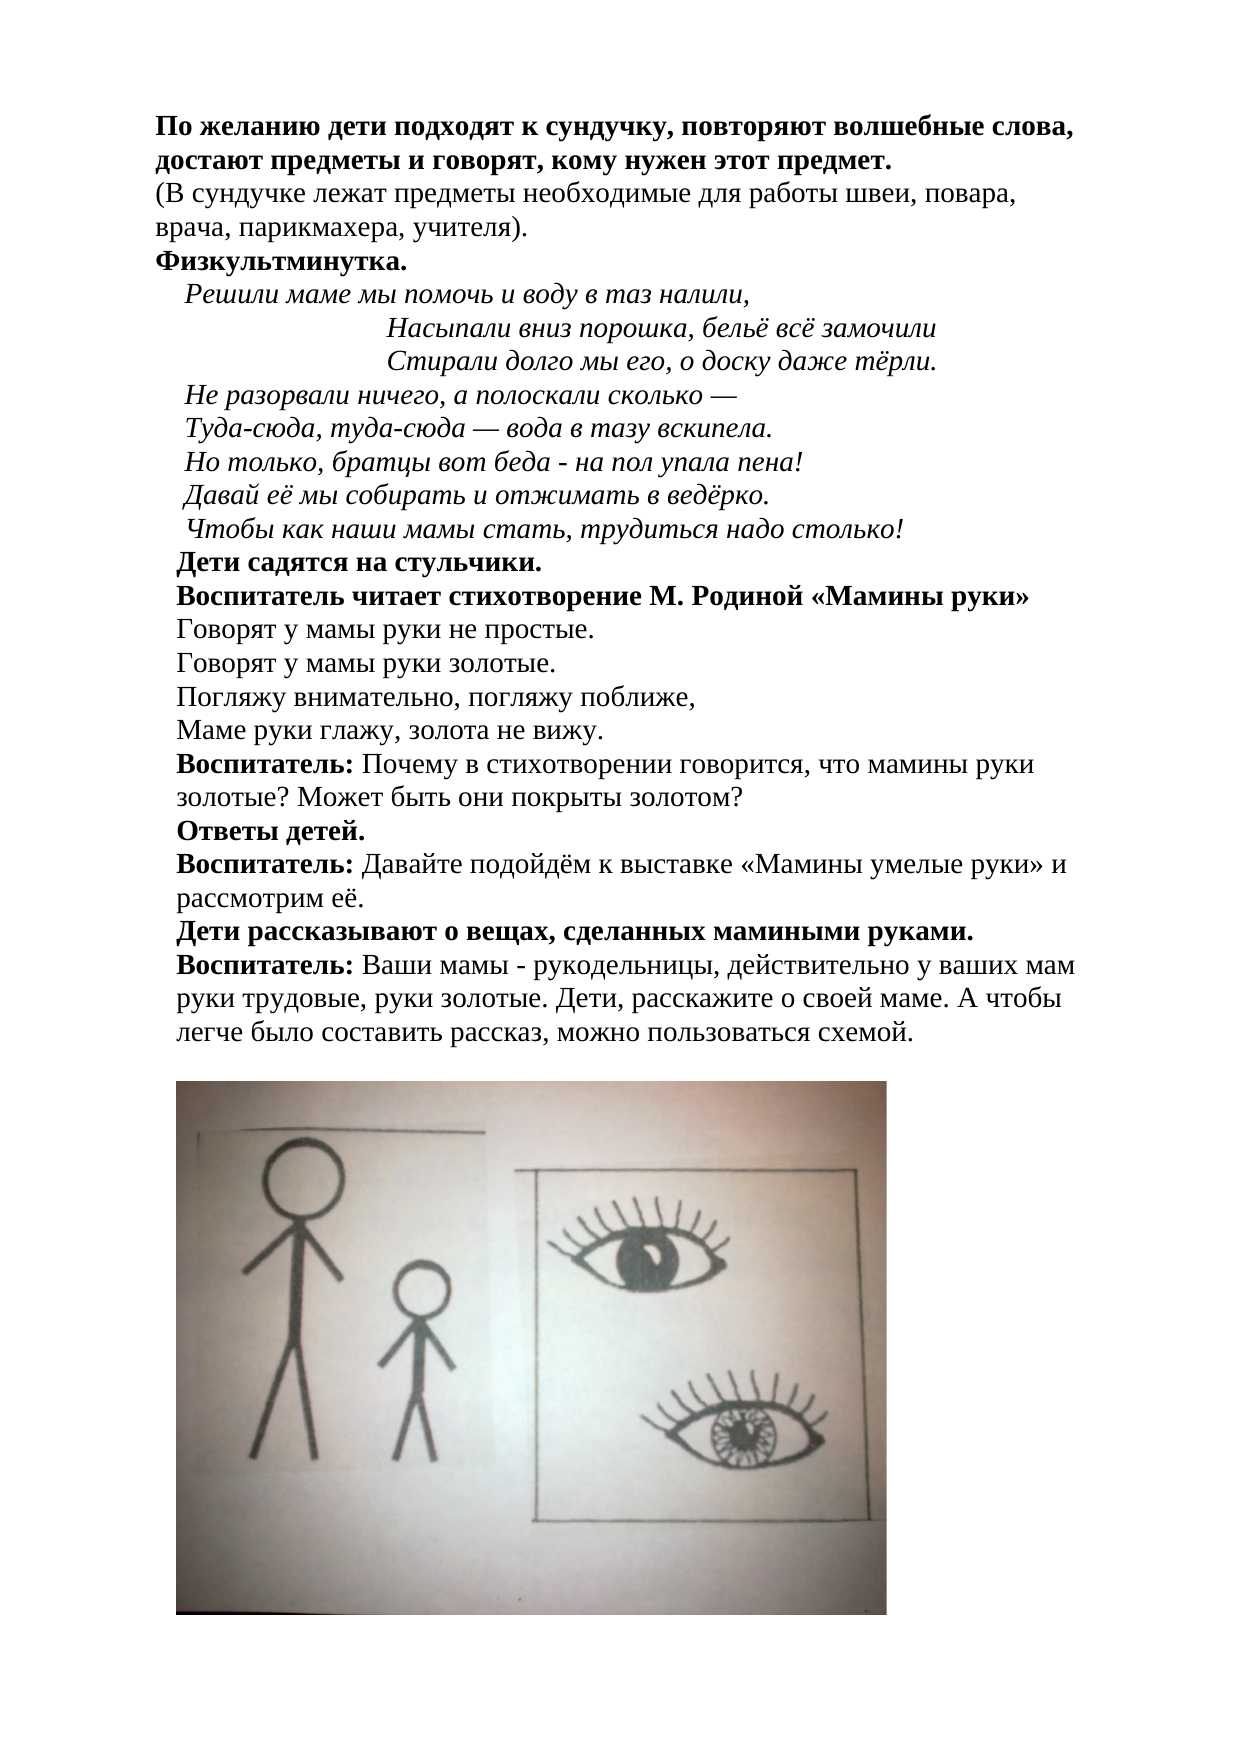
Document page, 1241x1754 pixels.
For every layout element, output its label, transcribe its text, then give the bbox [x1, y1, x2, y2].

text Не разорвали ничего, а полоскали сколько — [184, 377, 1096, 410]
text Ответы детей. [176, 813, 1096, 846]
text Говорят у мамы руки не простые. [176, 612, 1096, 645]
text Насыпали вниз порошка, бельё всё замочили [386, 310, 1096, 343]
picture [176, 1081, 887, 1615]
text Воспитатель читает стихотворение М. Родиной «Мамины руки» [176, 578, 1096, 612]
text Воспитатель: Почему в стихотворении говорится, что мамины руки золотые? Может быть они покрыты золотом? [176, 746, 1096, 813]
text Воспитатель: Ваши мамы - рукодельницы, действительно у ваших мам руки трудовые, руки золотые. Дети, расскажите о своей маме. А чтобы легче было составить рассказ, можно пользоваться схемой. [176, 947, 1096, 1048]
text Физкультминутка. [155, 243, 1096, 276]
text Погляжу внимательно, погляжу поближе, [176, 679, 1096, 712]
text Чтобы как наши мамы стать, трудиться надо столько! [184, 511, 1096, 544]
text Стирали долго мы его, о доску даже тёрли. [386, 343, 1096, 377]
text (В сундучке лежат предметы необходимые для работы швеи, повара, врача, парикмахера, учителя). [155, 176, 1096, 243]
text Воспитатель: Давайте подойдём к выставке «Мамины умелые руки» и рассмотрим её. [176, 846, 1096, 913]
text Дети рассказывают о вещах, сделанных мамиными руками. [176, 913, 1096, 947]
text Дети садятся на стульчики. [176, 544, 1096, 578]
text Туда-сюда, туда-сюда — вода в тазу вскипела. [184, 410, 1096, 444]
text Но только, братцы вот беда - на пол упала пена! [184, 444, 1096, 477]
text Маме руки глажу, золота не вижу. [176, 712, 1096, 746]
text По желанию дети подходят к сундучку, повторяют волшебные слова, достают предметы и говорят, кому нужен этот предмет. [155, 108, 1096, 176]
text Решили маме мы помочь и воду в таз налили, [184, 276, 1096, 310]
text Давай её мы собирать и отжимать в ведёрко. [184, 477, 1096, 511]
text Говорят у мамы руки золотые. [176, 645, 1096, 679]
